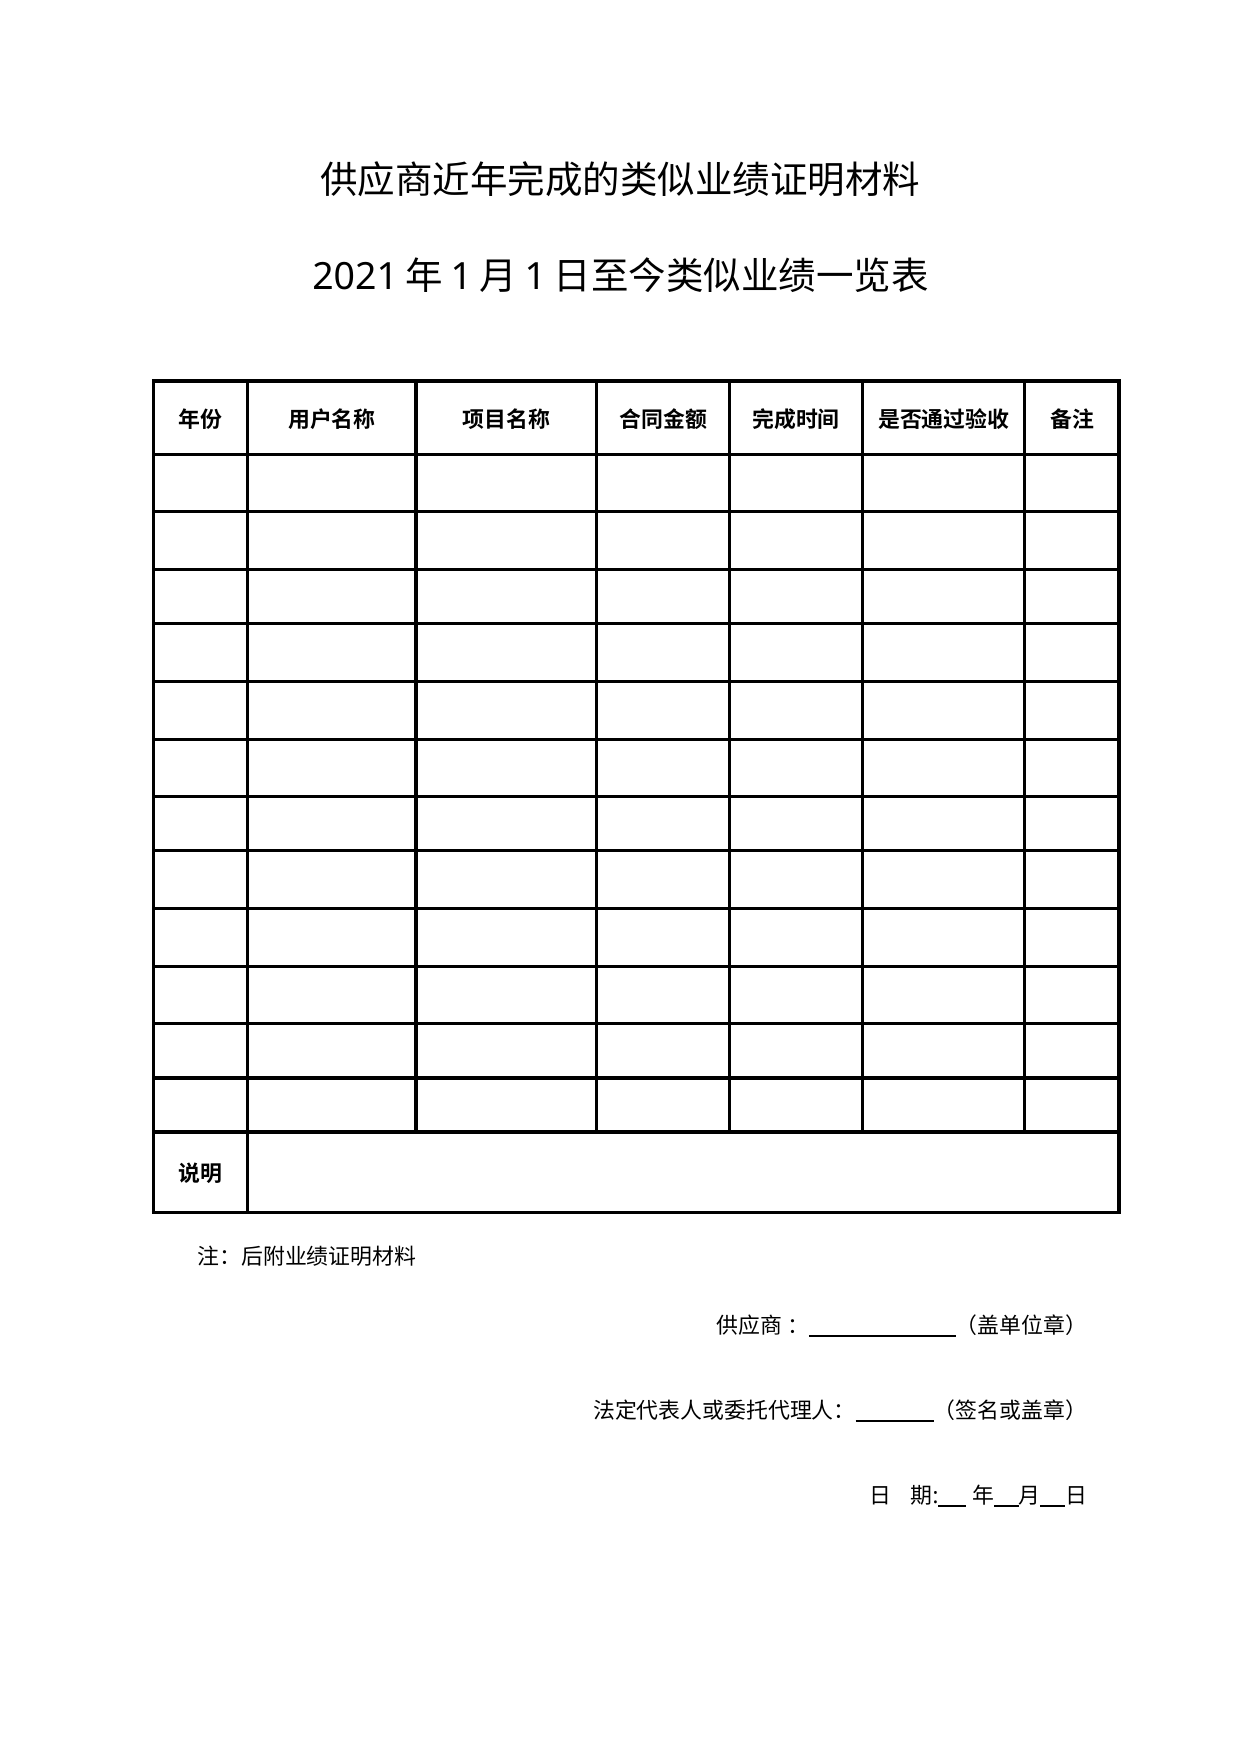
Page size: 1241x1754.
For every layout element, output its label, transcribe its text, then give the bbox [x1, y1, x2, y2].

table_cell [598, 1080, 728, 1130]
table_cell [731, 852, 861, 907]
table_cell [731, 513, 861, 568]
table_cell [598, 910, 728, 964]
table_cell [864, 513, 1023, 568]
table_cell [1026, 513, 1117, 568]
table_cell [418, 456, 595, 510]
table_cell [864, 683, 1023, 737]
table_cell [731, 798, 861, 849]
table_cell [731, 910, 861, 964]
table_cell [249, 571, 414, 622]
table_cell [1026, 910, 1117, 964]
table_cell [249, 798, 414, 849]
table_cell [731, 741, 861, 795]
table_cell [155, 683, 246, 737]
table_cell [155, 910, 246, 964]
table_cell [249, 456, 414, 510]
table_cell [864, 741, 1023, 795]
table_cell [598, 968, 728, 1022]
table_cell [731, 456, 861, 510]
table_cell [1026, 741, 1117, 795]
table_cell [418, 852, 595, 907]
table_cell [598, 625, 728, 680]
table_cell [249, 741, 414, 795]
table_cell [864, 625, 1023, 680]
table_cell [155, 1025, 246, 1076]
table_cell [1026, 852, 1117, 907]
table_cell [155, 968, 246, 1022]
table_cell [249, 683, 414, 737]
table_cell [864, 968, 1023, 1022]
table_cell [418, 1080, 595, 1130]
table_cell [1026, 456, 1117, 510]
table_cell [249, 625, 414, 680]
table_cell [418, 625, 595, 680]
table_cell [598, 1025, 728, 1076]
table_cell [249, 1080, 414, 1130]
table_cell [731, 1025, 861, 1076]
table_cell [731, 571, 861, 622]
table_cell [731, 968, 861, 1022]
table_cell [418, 1025, 595, 1076]
table_cell [418, 571, 595, 622]
table_cell [598, 456, 728, 510]
table_cell [1026, 1025, 1117, 1076]
table_cell [864, 456, 1023, 510]
table_cell [598, 683, 728, 737]
text 供应商近年完成的类似业绩证明材料 [153, 150, 1087, 204]
table_cell [864, 571, 1023, 622]
table_cell [418, 968, 595, 1022]
table_cell [731, 625, 861, 680]
table_cell [864, 852, 1023, 907]
table_header 完成时间 [731, 383, 861, 452]
table_cell [864, 798, 1023, 849]
subtitle 2021年1月1日至今类似业绩一览表 [153, 256, 1087, 298]
table_cell [155, 852, 246, 907]
table_cell [1026, 683, 1117, 737]
table_cell [1026, 968, 1117, 1022]
table_cell [1026, 625, 1117, 680]
table_cell [418, 683, 595, 737]
table_cell [598, 852, 728, 907]
table_cell [598, 741, 728, 795]
table_cell [1026, 1080, 1117, 1130]
table_header 项目名称 [418, 383, 595, 452]
table_header 合同金额 [598, 383, 728, 452]
table_cell [731, 1080, 861, 1130]
table_cell [249, 852, 414, 907]
table_cell [1026, 798, 1117, 849]
table_cell [598, 798, 728, 849]
table_cell [418, 798, 595, 849]
table_cell [155, 741, 246, 795]
text 供应商 ： （盖单位章） [153, 1308, 1087, 1340]
table_cell [249, 1025, 414, 1076]
table_header 年份 [155, 383, 246, 452]
text 法定代表人或委托代理人： （签名或盖章） [153, 1393, 1087, 1425]
table_cell 说明 [155, 1134, 246, 1211]
table_cell [155, 456, 246, 510]
table_cell [249, 968, 414, 1022]
table_cell [598, 571, 728, 622]
table_cell [249, 1134, 1117, 1211]
table_cell [155, 625, 246, 680]
table_cell [598, 513, 728, 568]
table_cell [864, 910, 1023, 964]
table_cell [731, 683, 861, 737]
table_cell [864, 1025, 1023, 1076]
table_cell [864, 1080, 1023, 1130]
table_cell [249, 513, 414, 568]
table_header 是否通过验收 [864, 383, 1023, 452]
table_cell [418, 513, 595, 568]
table_cell [418, 910, 595, 964]
table_header 备注 [1026, 383, 1117, 452]
table_cell [155, 513, 246, 568]
table_cell [1026, 571, 1117, 622]
text 注：后附业绩证明材料 [153, 1239, 1087, 1271]
table_cell [249, 910, 414, 964]
text 日 期: 年 月 日 [153, 1478, 1087, 1510]
table_cell [155, 1080, 246, 1130]
table_header 用户名称 [249, 383, 414, 452]
table_cell [155, 798, 246, 849]
table_cell [418, 741, 595, 795]
table_cell [155, 571, 246, 622]
